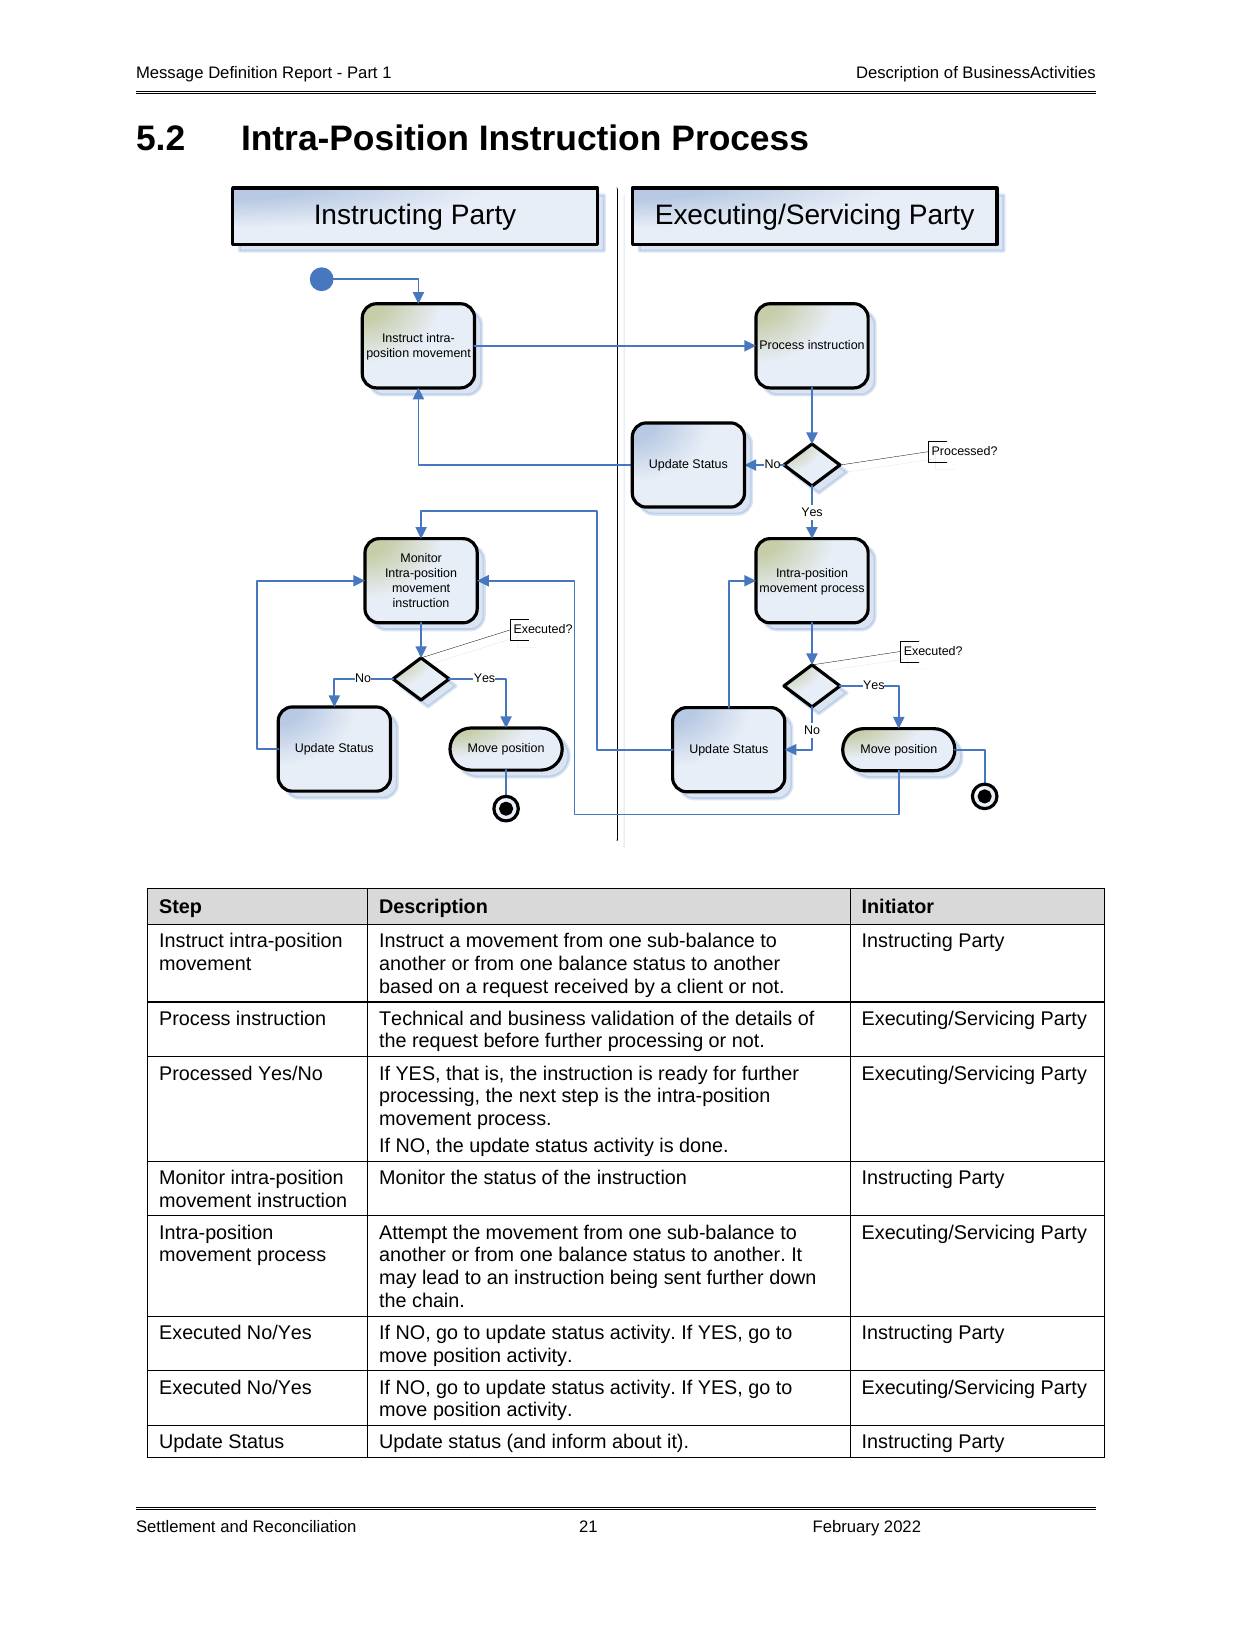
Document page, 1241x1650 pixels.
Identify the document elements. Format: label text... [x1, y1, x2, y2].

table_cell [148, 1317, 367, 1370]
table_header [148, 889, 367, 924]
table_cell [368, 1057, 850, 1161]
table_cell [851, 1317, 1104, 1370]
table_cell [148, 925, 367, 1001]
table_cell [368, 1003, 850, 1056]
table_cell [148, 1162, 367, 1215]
subtitle Intra-Position Instruction Process [136, 117, 1104, 158]
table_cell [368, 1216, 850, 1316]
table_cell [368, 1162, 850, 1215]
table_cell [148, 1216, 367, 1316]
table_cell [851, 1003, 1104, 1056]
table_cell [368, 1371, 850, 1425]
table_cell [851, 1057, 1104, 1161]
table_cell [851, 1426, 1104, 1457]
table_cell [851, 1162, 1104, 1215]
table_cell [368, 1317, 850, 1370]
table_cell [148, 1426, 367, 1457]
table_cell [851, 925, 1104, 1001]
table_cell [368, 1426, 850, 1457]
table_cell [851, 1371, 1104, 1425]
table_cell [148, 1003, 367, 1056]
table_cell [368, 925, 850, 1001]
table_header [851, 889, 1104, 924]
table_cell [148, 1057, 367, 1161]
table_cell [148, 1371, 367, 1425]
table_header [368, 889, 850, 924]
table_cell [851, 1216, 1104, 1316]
